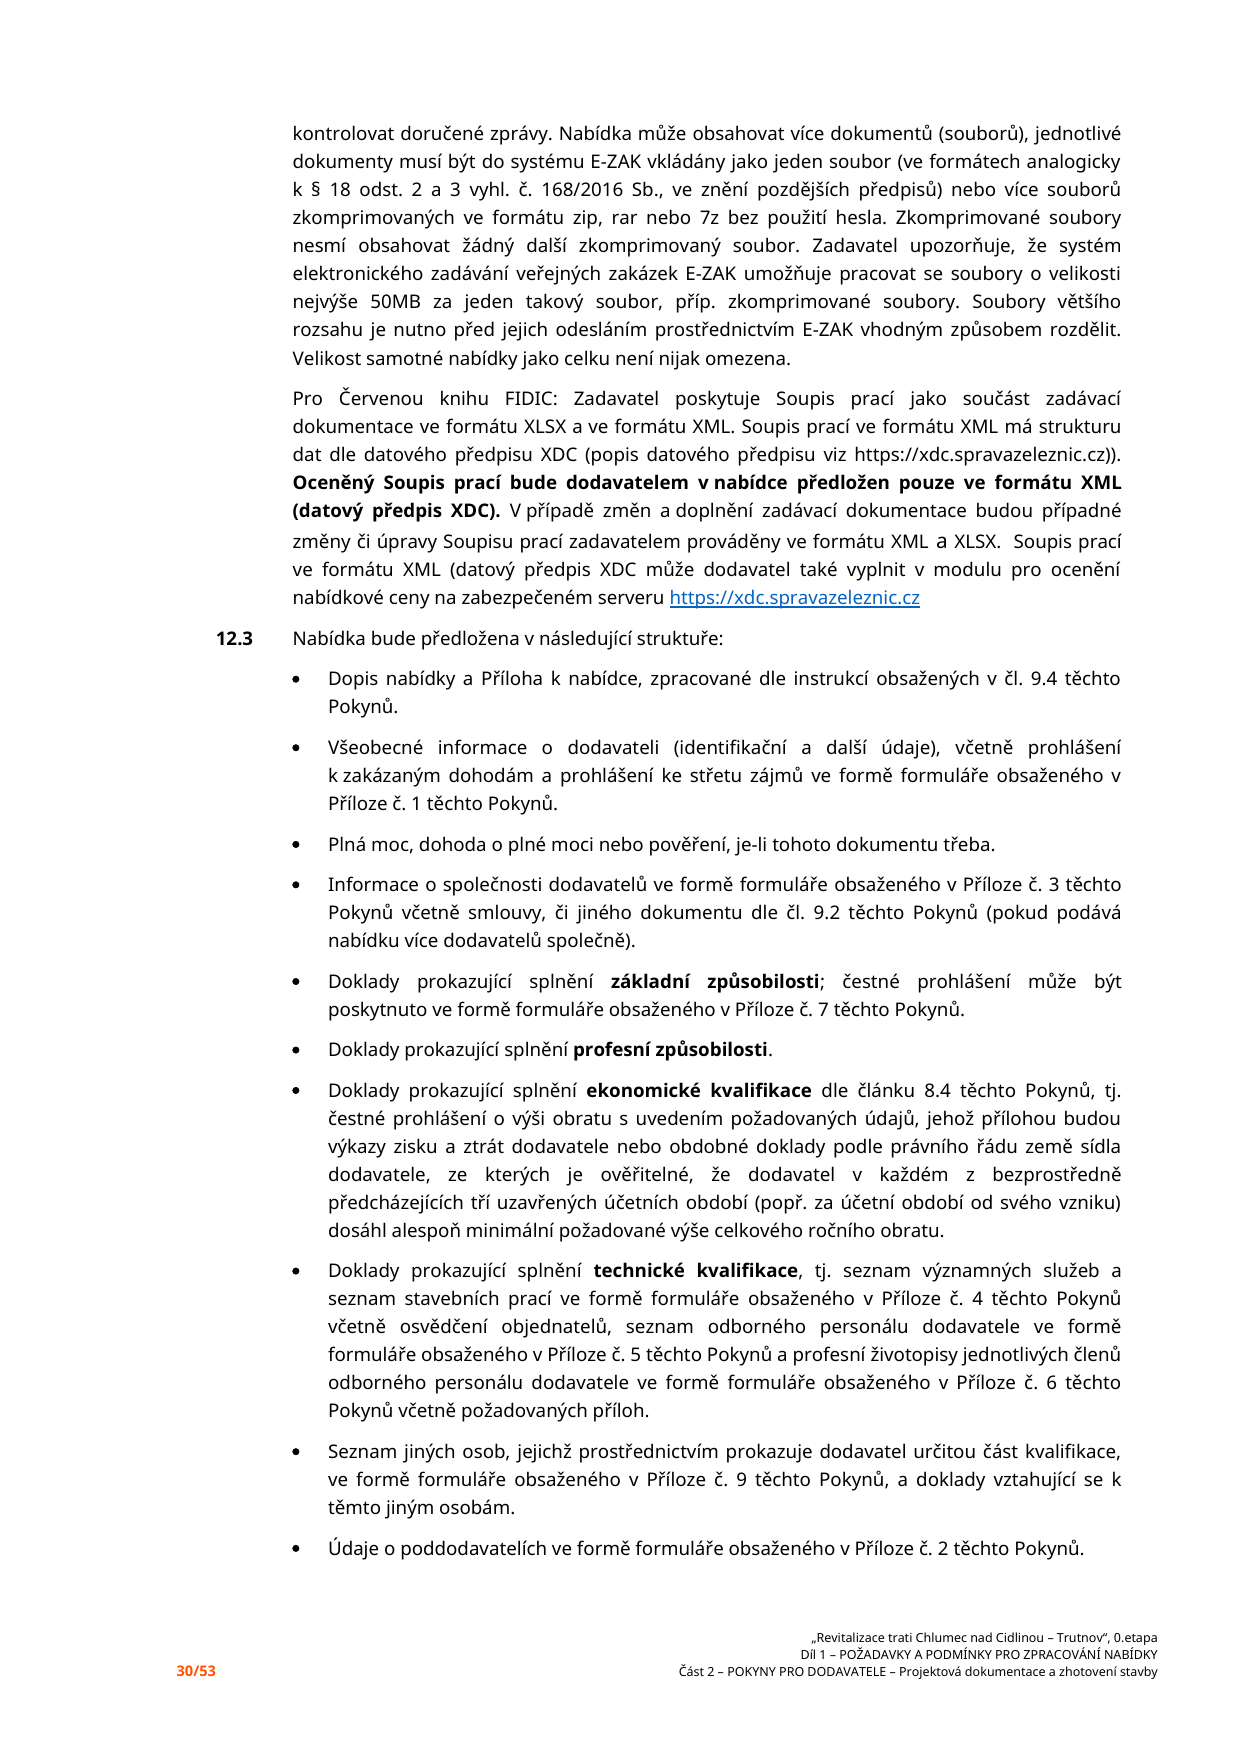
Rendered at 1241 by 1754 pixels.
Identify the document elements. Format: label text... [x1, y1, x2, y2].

text Informace o společnosti dodavatelů ve formě formuláře obsaženého v Příloze č. 3 těchto Pokynů včetně smlouvy, či jiného dokumentu dle čl. 9.2 těchto Pokynů (pokud podává nabídku více dodavatelů společně). [292, 871, 1122, 953]
text Doklady prokazující splnění ekonomické kvalifikace dle článku 8.4 těchto Pokynů, tj. čestné prohlášení o výši obratu s uvedením požadovaných údajů, jehož přílohou budou výkazy zisku a ztrát dodavatele nebo obdobné doklady podle právního řádu země sídla dodavatele, ze kterých je ověřitelné, že dodavatel v každém z bezprostředně předcházejících tří uzavřených účetních období (popř. za účetní období od svého vzniku) dosáhl alespoň minimální požadované výše celkového ročního obratu. [292, 1077, 1122, 1243]
text Plná moc, dohoda o plné moci nebo pověření, je-li tohoto dokumentu třeba. [292, 831, 1122, 856]
text Doklady prokazující splnění profesní způsobilosti. [292, 1036, 1122, 1062]
text Nabídka bude předložena v následující struktuře: [216, 625, 1122, 651]
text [216, 121, 1122, 370]
text Seznam jiných osob, jejichž prostřednictvím prokazuje dodavatel určitou část kvalifikace, ve formě formuláře obsaženého v Příloze č. 9 těchto Pokynů, a doklady vztahující se k těmto jiným osobám. [292, 1438, 1122, 1520]
list Pro Červenou knihu FIDIC: Zadavatel poskytuje Soupis prací jako součást zadávací dokumentace ve formátu XLSX a ve formátu XML. Soupis prací ve formátu XML má strukturu dat dle datového předpisu XDC (popis datového předpisu viz https://xdc.spravazeleznic.cz)). Oceněný Soupis prací bude dodavatelem v nabídce předložen pouze ve formátu XML (datový předpis XDC). V případě změn a doplnění zadávací dokumentace budou případné změny či úpravy Soupisu prací zadavatelem prováděny ve formátu XML a XLSX. Soupis prací ve formátu XML (datový předpis XDC může dodavatel také vyplnit v modulu pro ocenění nabídkové ceny na zabezpečeném serveru https://xdc.spravazeleznic.cz [292, 385, 1122, 610]
text Údaje o poddodavatelích ve formě formuláře obsaženého v Příloze č. 2 těchto Pokynů. [292, 1535, 1122, 1560]
text Všeobecné informace o dodavateli (identifikační a další údaje), včetně prohlášení k zakázaným dohodám a prohlášení ke střetu zájmů ve formě formuláře obsaženého v Příloze č. 1 těchto Pokynů. [292, 734, 1122, 816]
text Doklady prokazující splnění základní způsobilosti; čestné prohlášení může být poskytnuto ve formě formuláře obsaženého v Příloze č. 7 těchto Pokynů. [292, 968, 1122, 1021]
text Doklady prokazující splnění technické kvalifikace, tj. seznam významných služeb a seznam stavebních prací ve formě formuláře obsaženého v Příloze č. 4 těchto Pokynů včetně osvědčení objednatelů, seznam odborného personálu dodavatele ve formě formuláře obsaženého v Příloze č. 5 těchto Pokynů a profesní životopisy jednotlivých členů odborného personálu dodavatele ve formě formuláře obsaženého v Příloze č. 6 těchto Pokynů včetně požadovaných příloh. [292, 1258, 1122, 1423]
text Dopis nabídky a Příloha k nabídce, zpracované dle instrukcí obsažených v čl. 9.4 těchto Pokynů. [292, 666, 1122, 719]
